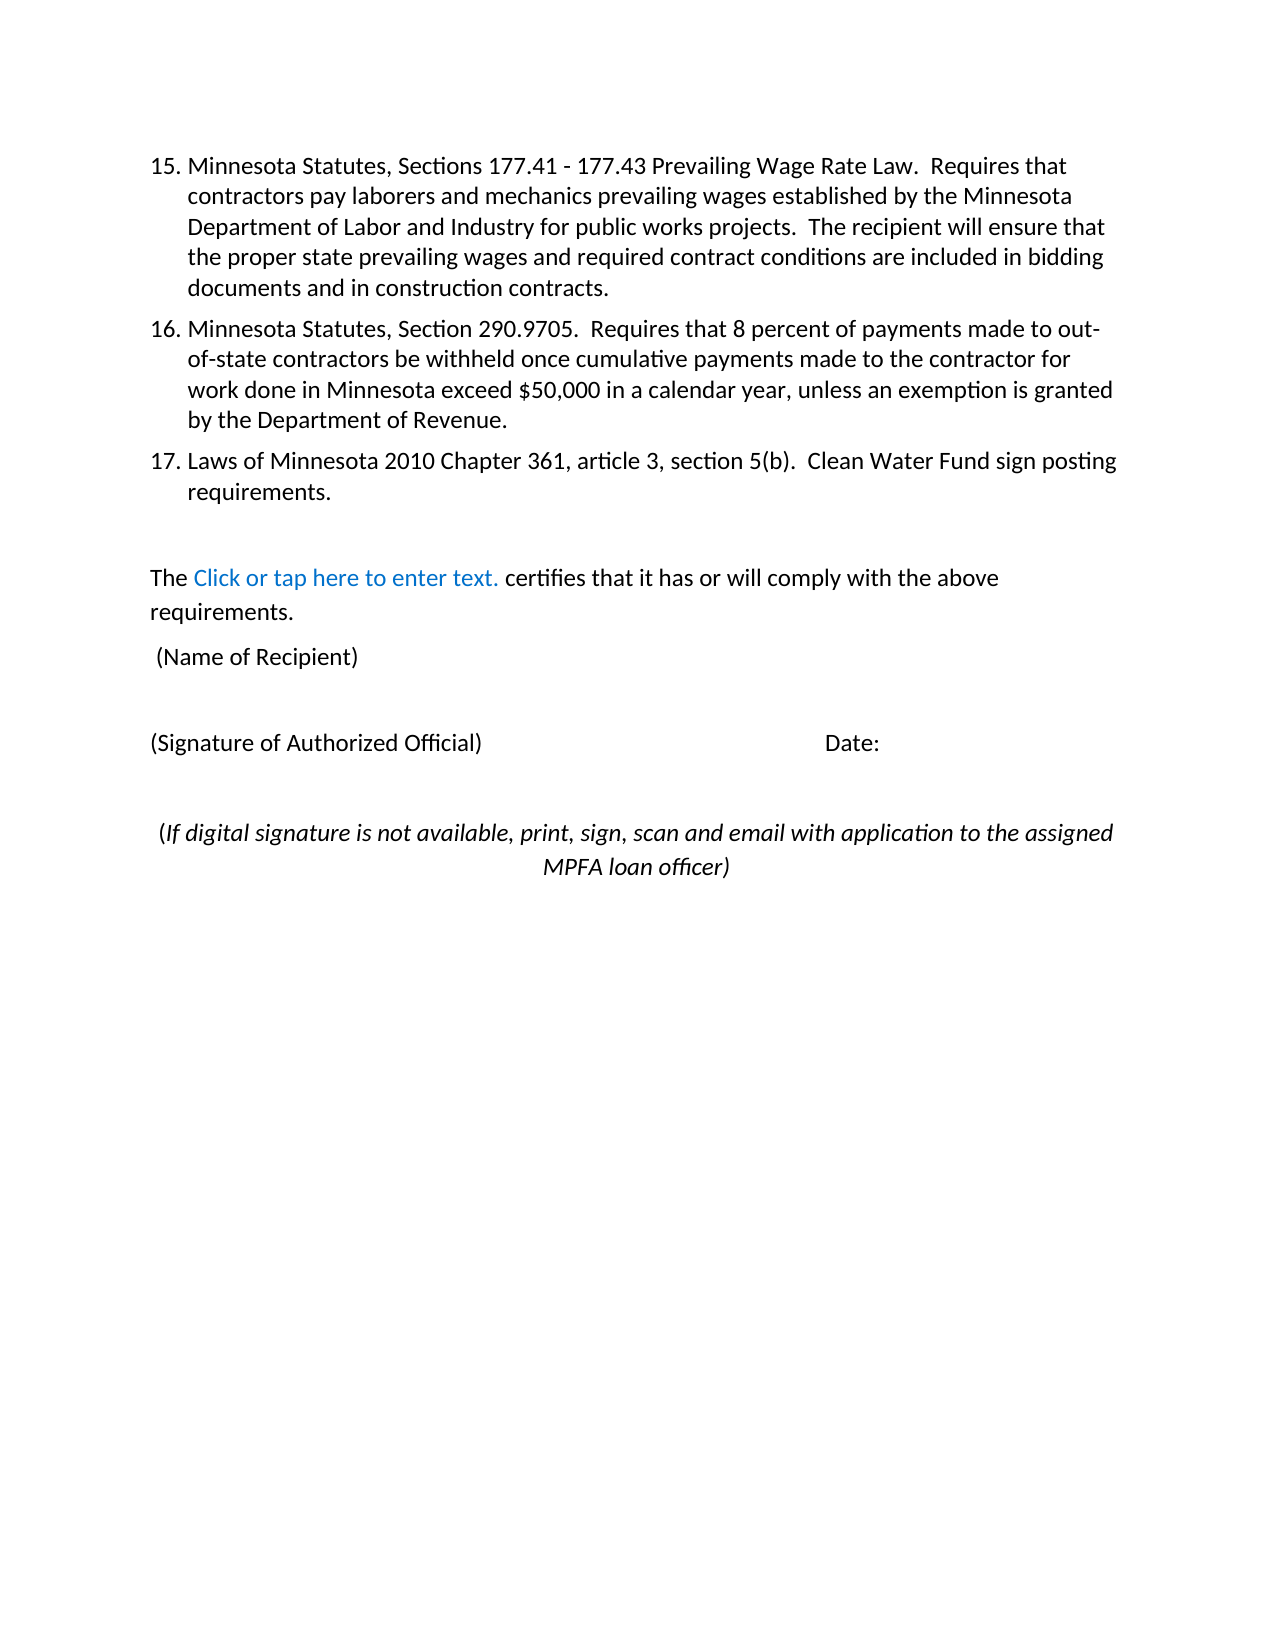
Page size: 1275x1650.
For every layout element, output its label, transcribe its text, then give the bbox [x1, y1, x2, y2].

text (Name of Recipient) [150, 641, 1125, 672]
list Minnesota Statutes, Section 290.9705. Requires that 8 percent of payments made to out-of-state contractors be withheld once cumulative payments made to the contractor for work done in Minnesota exceed $50,000 in a calendar year, unless an exemption is granted by the Department of Revenue. [150, 313, 1125, 435]
text (Signature of Authorized Official) Date: [150, 727, 1125, 758]
text (If digital signature is not available, print, sign, scan and email with application to the assigned MPFA loan officer) [150, 817, 1125, 882]
list Minnesota Statutes, Sections 177.41 - 177.43 Prevailing Wage Rate Law. Requires that contractors pay laborers and mechanics prevailing wages established by the Minnesota Department of Labor and Industry for public works projects. The recipient will ensure that the proper state prevailing wages and required contract conditions are included in bidding documents and in construction contracts. [150, 150, 1125, 303]
list Laws of Minnesota 2010 Chapter 361, article 3, section 5(b). Clean Water Fund sign posting requirements. [150, 446, 1125, 507]
text The certifies that it has or will comply with the above requirements. [150, 562, 1125, 627]
